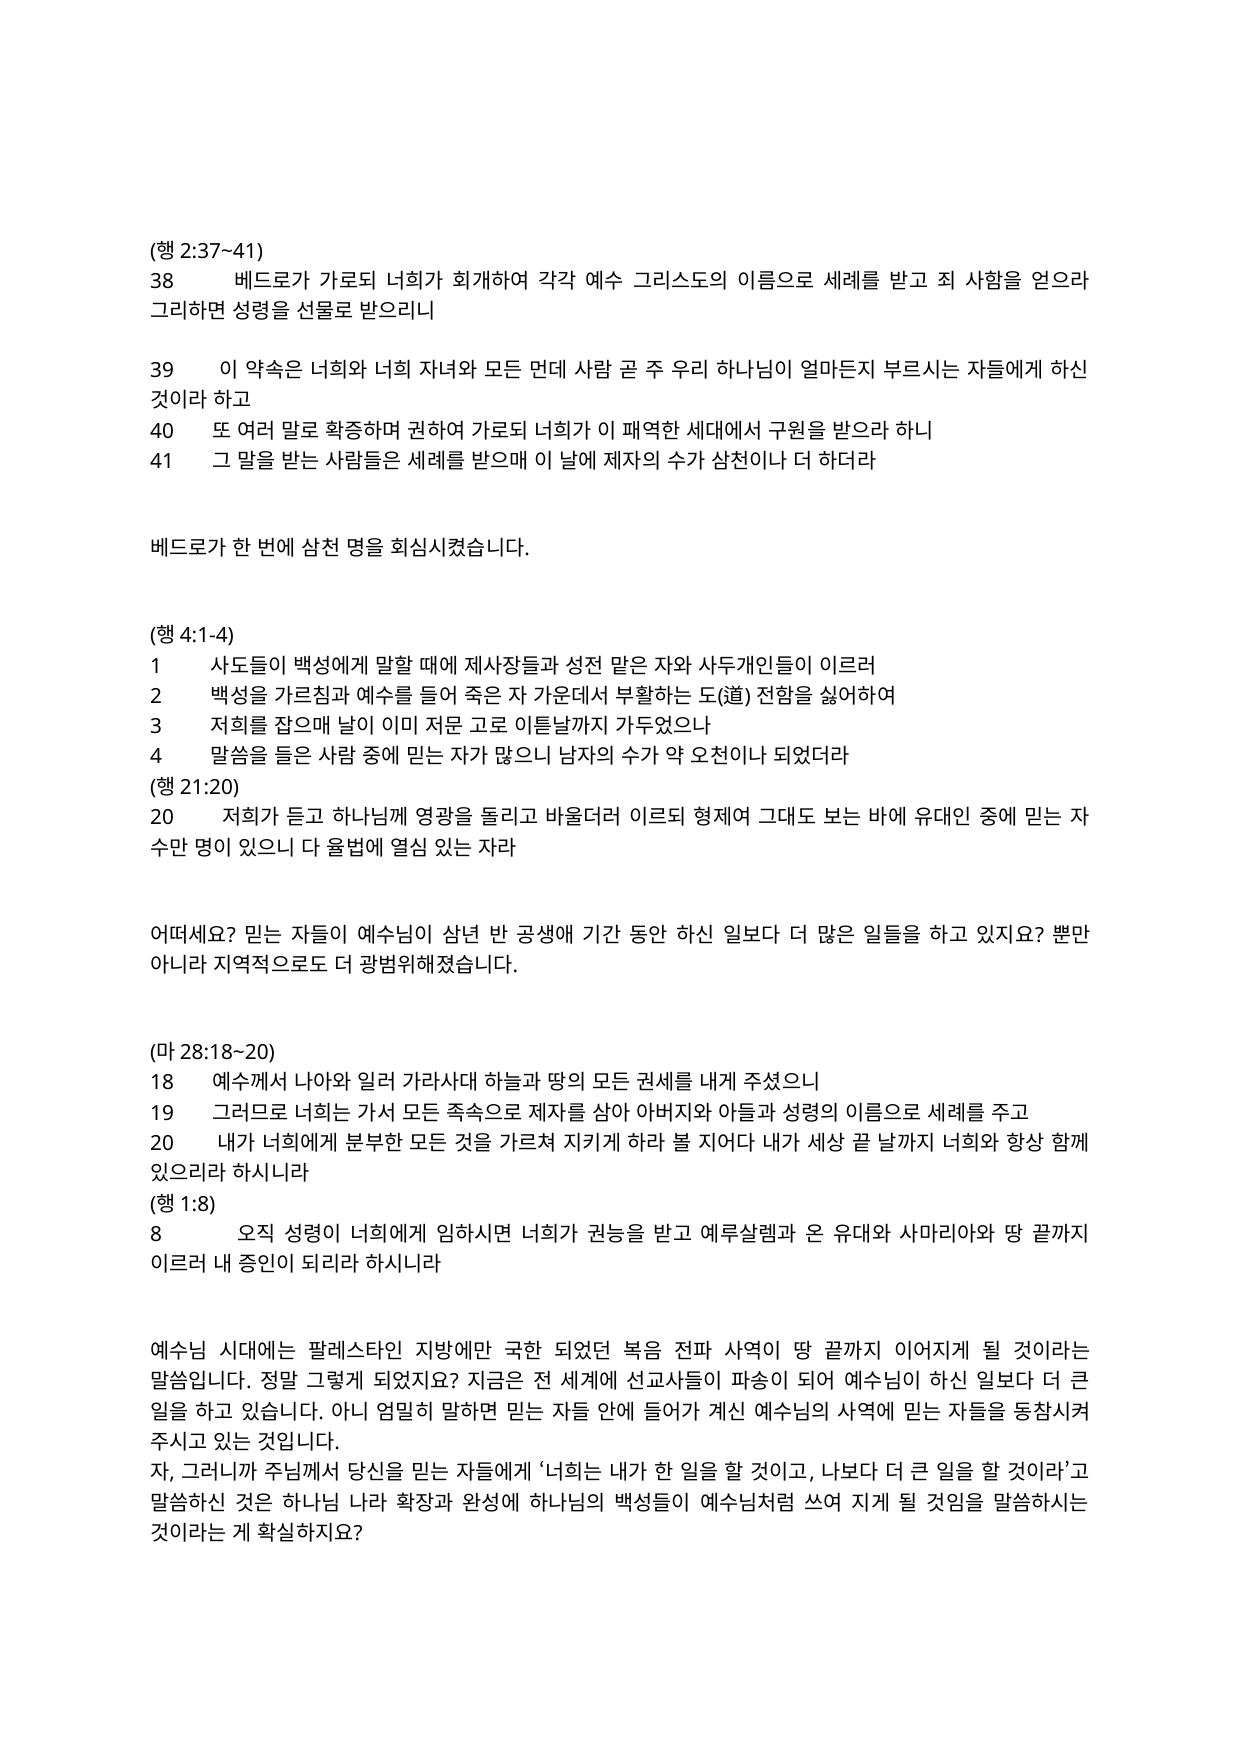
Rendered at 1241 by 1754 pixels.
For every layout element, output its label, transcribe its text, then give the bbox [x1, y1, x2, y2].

text (행21:20) [150, 770, 1090, 800]
text 예수님 시대에는 팔레스타인 지방에만 국한 되었던 복음 전파 사역이 땅 끝까지 이어지게 될 것이라는 말씀입니다. 정말 그렇게 되었지요? 지금은 전 세계에 선교사들이 파송이 되어 예수님이 하신 일보다 더 큰 일을 하고 있습니다. 아니 엄밀히 말하면 믿는 자들 안에 들어가 계신 예수님의 사역에 믿는 자들을 동참시켜 주시고 있는 것입니다. [150, 1334, 1090, 1456]
text 2 백성을 가르침과 예수를 들어 죽은 자 가운데서 부활하는 도(道) 전함을 싫어하여 [150, 679, 1090, 709]
text 40 또 여러 말로 확증하며 권하여 가로되 너희가 이 패역한 세대에서 구원을 받으라 하니 [150, 414, 1090, 444]
text 18 예수께서 나아와 일러 가라사대 하늘과 땅의 모든 권세를 내게 주셨으니 [150, 1066, 1090, 1096]
text 어떠세요? 믿는 자들이 예수님이 삼년 반 공생애 기간 동안 하신 일보다 더 많은 일들을 하고 있지요? 뿐만 아니라 지역적으로도 더 광범위해졌습니다. [150, 918, 1090, 978]
text 자, 그러니까 주님께서 당신을 믿는 자들에게 ‘너희는 내가 한 일을 할 것이고, 나보다 더 큰 일을 할 것이라’고 말씀하신 것은 하나님 나라 확장과 완성에 하나님의 백성들이 예수님처럼 쓰여 지게 될 것임을 말씀하시는 것이라는 게 확실하지요? [150, 1456, 1090, 1546]
text 베드로가 한 번에 삼천 명을 회심시켰습니다. [150, 531, 1090, 562]
text (행1:8) [150, 1187, 1090, 1217]
text 1 사도들이 백성에게 말할 때에 제사장들과 성전 맡은 자와 사두개인들이 이르러 [150, 649, 1090, 679]
text (행2:37~41) [150, 234, 1090, 264]
text (행4:1-4) [150, 618, 1090, 649]
text 39 이 약속은 너희와 너희 자녀와 모든 먼데 사람 곧 주 우리 하나님이 얼마든지 부르시는 자들에게 하신 것이라 하고 [150, 353, 1090, 414]
text 4 말씀을 들은 사람 중에 믿는 자가 많으니 남자의 수가 약 오천이나 되었더라 [150, 740, 1090, 770]
text 19 그러므로 너희는 가서 모든 족속으로 제자를 삼아 아버지와 아들과 성령의 이름으로 세례를 주고 [150, 1096, 1090, 1126]
text 38 베드로가 가로되 너희가 회개하여 각각 예수 그리스도의 이름으로 세례를 받고 죄 사함을 얻으라 그리하면 성령을 선물로 받으리니 [150, 264, 1090, 325]
text (마28:18~20) [150, 1035, 1090, 1066]
text 41 그 말을 받는 사람들은 세례를 받으매 이 날에 제자의 수가 삼천이나 더 하더라 [150, 444, 1090, 474]
text 8 오직 성령이 너희에게 임하시면 너희가 권능을 받고 예루살렘과 온 유대와 사마리아와 땅 끝까지 이르러 내 증인이 되리라 하시니라 [150, 1217, 1090, 1278]
text 20 저희가 듣고 하나님께 영광을 돌리고 바울더러 이르되 형제여 그대도 보는 바에 유대인 중에 믿는 자 수만 명이 있으니 다 율법에 열심 있는 자라 [150, 800, 1090, 861]
text 20 내가 너희에게 분부한 모든 것을 가르쳐 지키게 하라 볼 지어다 내가 세상 끝 날까지 너희와 항상 함께 있으리라 하시니라 [150, 1126, 1090, 1187]
text 3 저희를 잡으매 날이 이미 저문 고로 이튿날까지 가두었으나 [150, 709, 1090, 740]
